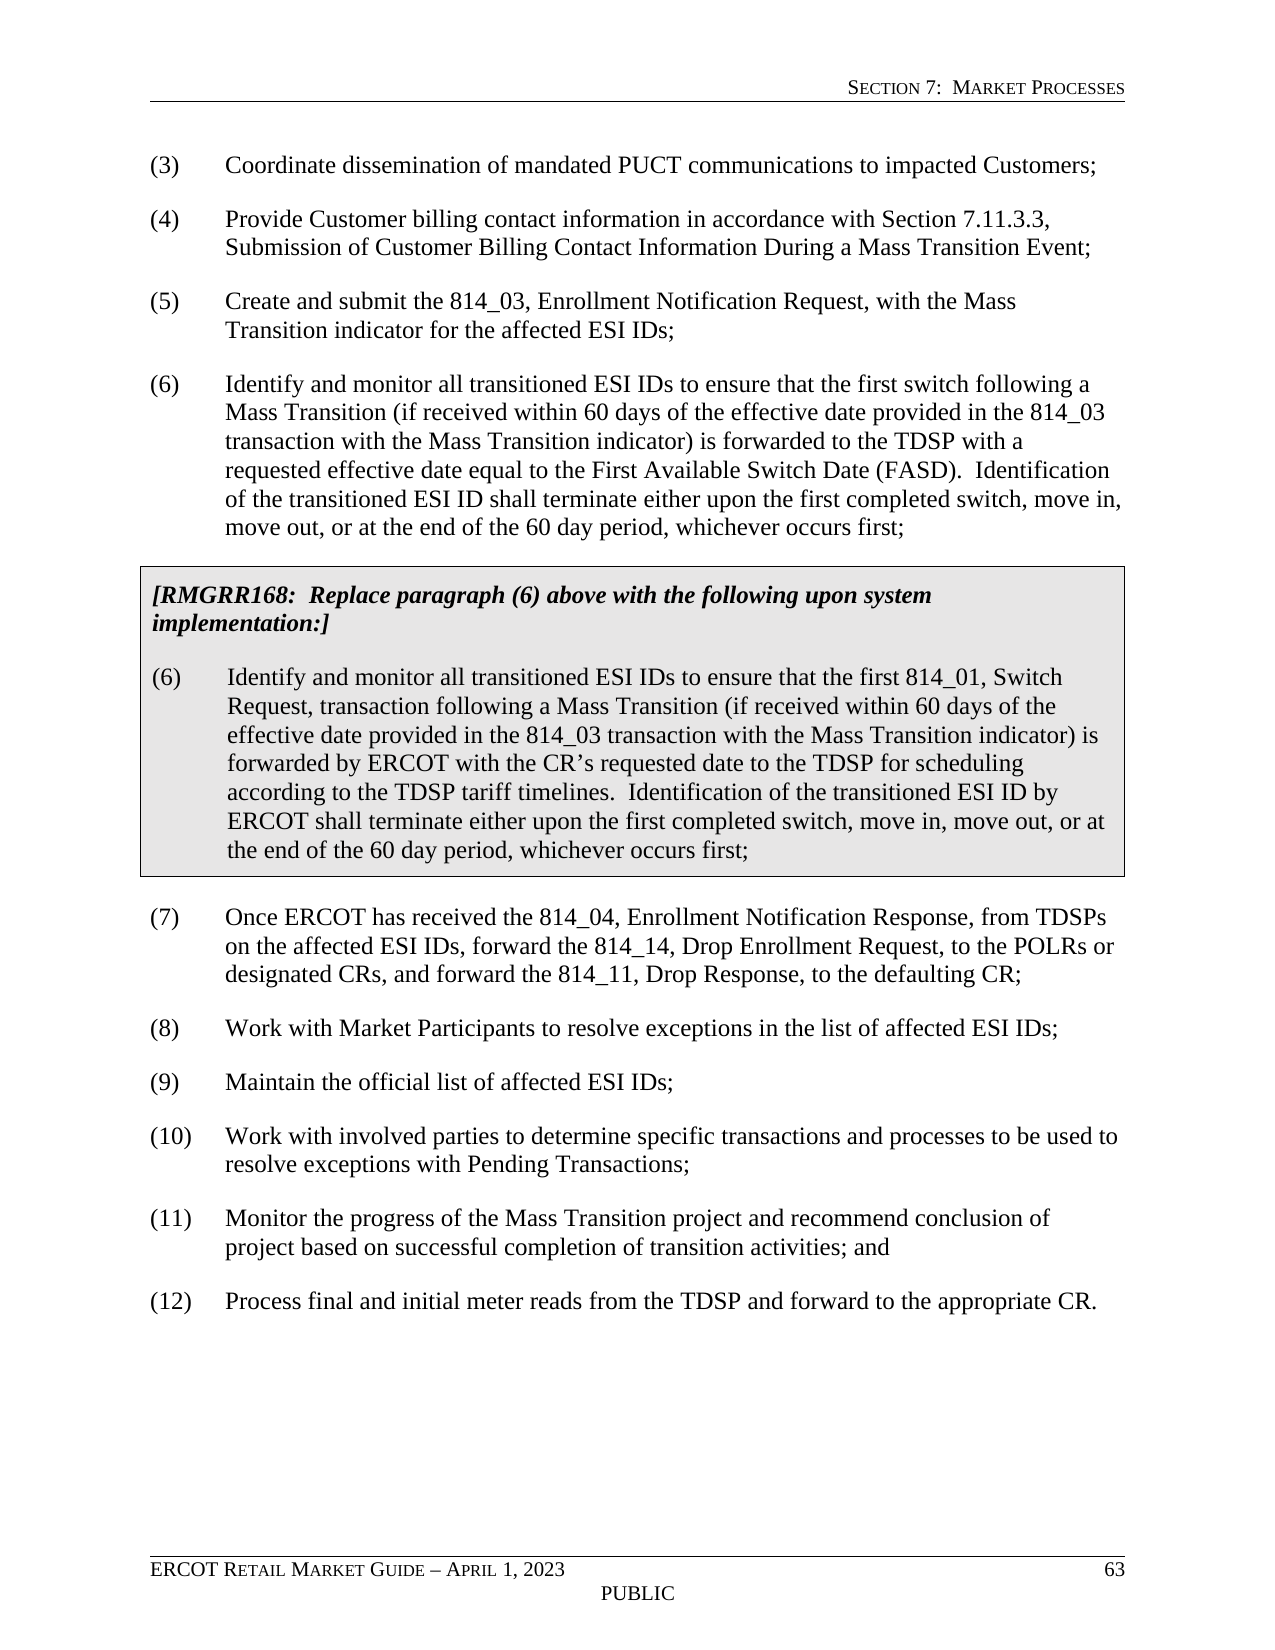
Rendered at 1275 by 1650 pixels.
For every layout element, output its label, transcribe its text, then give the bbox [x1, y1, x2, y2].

list (10) Work with involved parties to determine specific transactions and processes to be used to resolve exceptions with Pending Transactions; [150, 1121, 1125, 1178]
list (7) Once ERCOT has received the 814_04, Enrollment Notification Response, from TDSPs on the affected ESI IDs, forward the 814_14, Drop Enrollment Request, to the POLRs or designated CRs, and forward the 814_11, Drop Response, to the defaulting CR; [150, 902, 1125, 988]
list (4) Provide Customer billing contact information in accordance with Section 7.11.3.3, Submission of Customer Billing Contact Information During a Mass Transition Event; [150, 204, 1125, 261]
table_header [RMGRR168: Replace paragraph (6) above with the following upon system implementation:] (6) Identify and monitor all transitioned ESI IDs to ensure that the first 814_01, Switch Request, transaction following a Mass Transition (if received within 60 days of the effective date provided in the 814_03 transaction with the Mass Transition indicator) is forwarded by ERCOT with the CR’s requested date to the TDSP for scheduling according to the TDSP tariff timelines. Identification of the transitioned ESI ID by ERCOT shall terminate either upon the first completed switch, move in, move out, or at the end of the 60 day period, whichever occurs first; [141, 567, 1124, 876]
list (11) Monitor the progress of the Mass Transition project and recommend conclusion of project based on successful completion of transition activities; and [150, 1203, 1125, 1261]
list (5) Create and submit the 814_03, Enrollment Notification Request, with the Mass Transition indicator for the affected ESI IDs; [150, 286, 1125, 344]
list (6) Identify and monitor all transitioned ESI IDs to ensure that the first switch following a Mass Transition (if received within 60 days of the effective date provided in the 814_03 transaction with the Mass Transition indicator) is forwarded to the TDSP with a requested effective date equal to the First Available Switch Date (FASD). Identification of the transitioned ESI ID shall terminate either upon the first completed switch, move in, move out, or at the end of the 60 day period, whichever occurs first; [150, 369, 1125, 541]
list (3) Coordinate dissemination of mandated PUCT communications to impacted Customers; [150, 150, 1125, 179]
list (9) Maintain the official list of affected ESI IDs; [150, 1067, 1125, 1096]
list (8) Work with Market Participants to resolve exceptions in the list of affected ESI IDs; [150, 1013, 1125, 1042]
list (12) Process final and initial meter reads from the TDSP and forward to the appropriate CR. [150, 1286, 1125, 1314]
